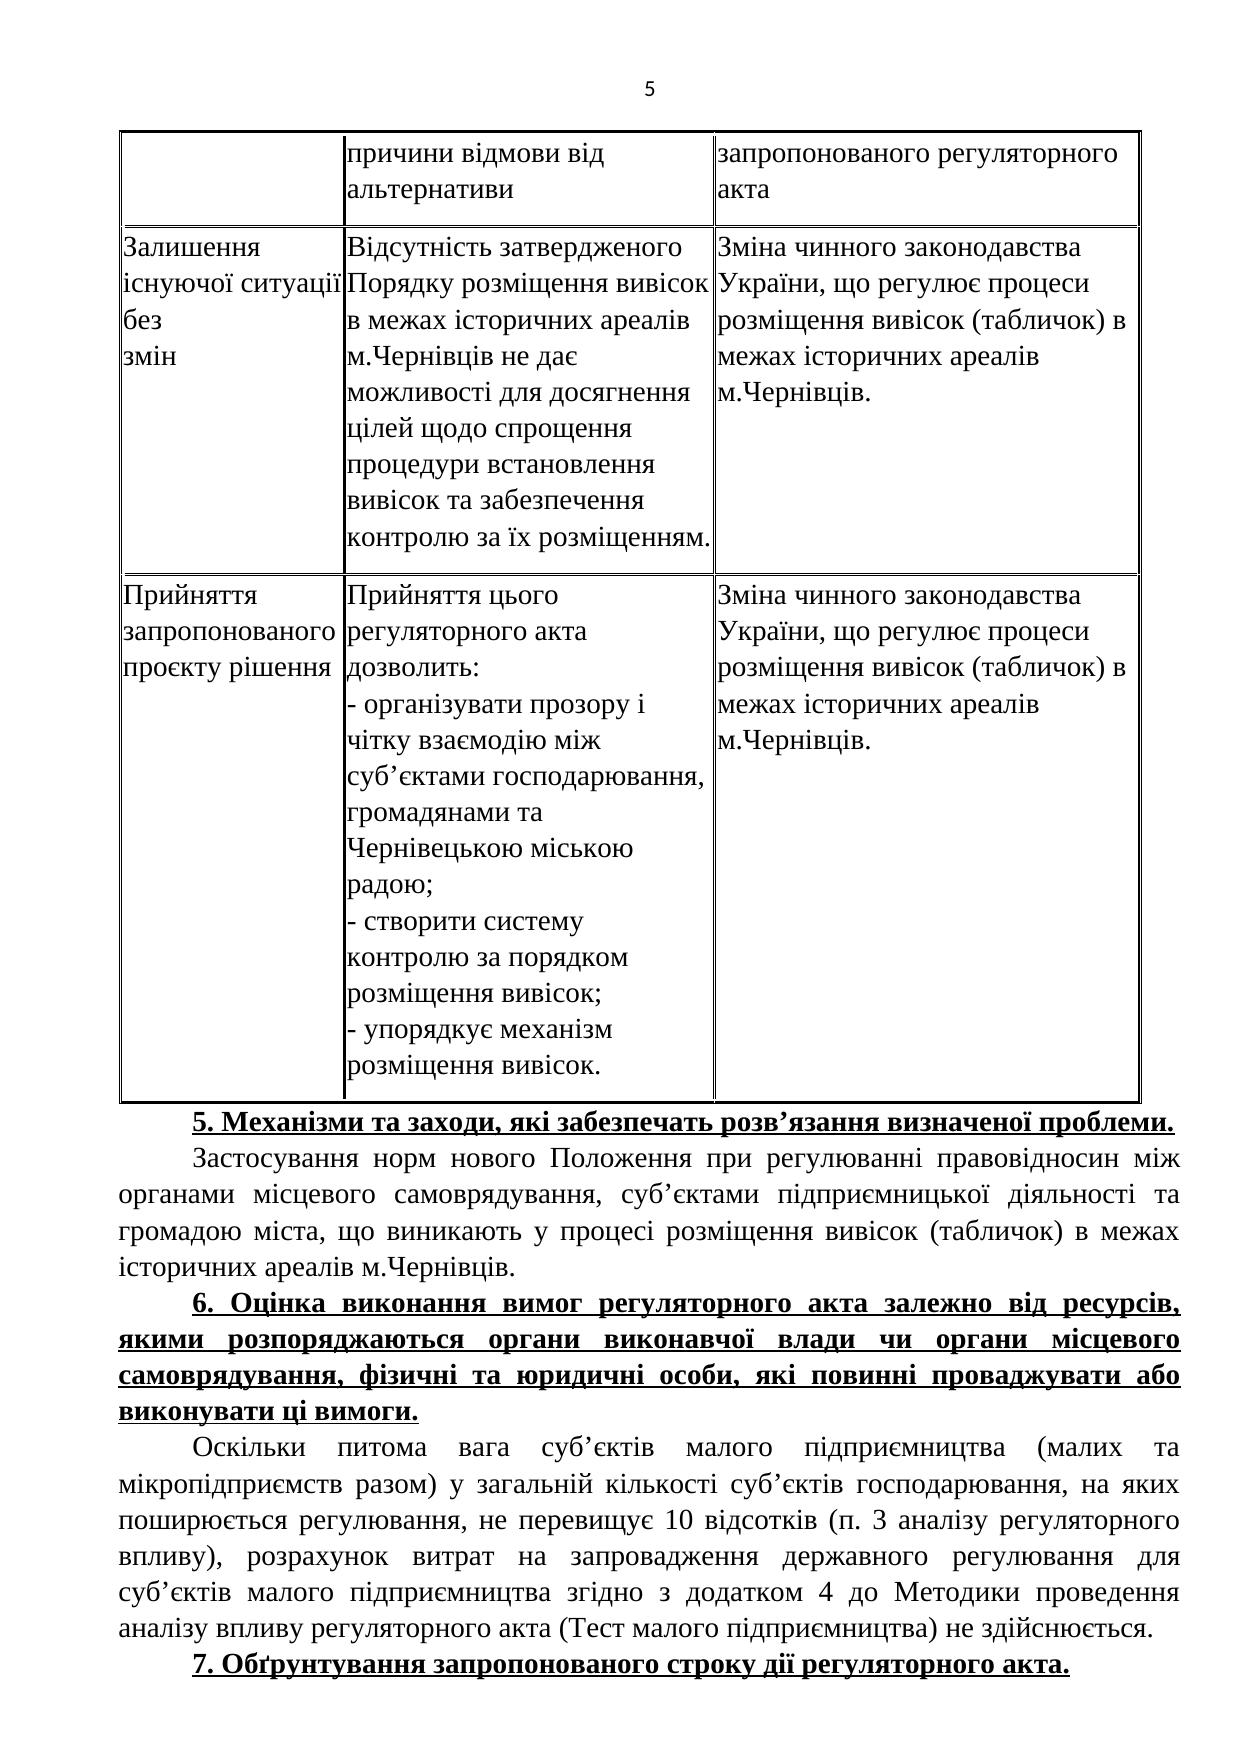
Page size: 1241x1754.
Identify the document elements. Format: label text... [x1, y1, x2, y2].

text 5. Механізми та заходи, які забезпечать розв’язання визначеної проблеми. [118, 1104, 1181, 1138]
table_cell Відсутність затвердженого Порядку розміщення вивісок в межах історичних ареалів м.Чернівців не дає можливості для досягнення цілей щодо спрощення процедури встановлення вивісок та забезпечення контролю за їх розміщенням. [346, 228, 713, 572]
text 6. Оцінка виконання вимог регуляторного акта залежно від ресурсів, якими розпоряджаються органи виконавчої влади чи органи місцевого самоврядування, фізичні та юридичні особи, які повинні проваджувати або виконувати ці вимоги. [118, 1388, 1181, 1427]
table_cell Прийняття цього регуляторного акта дозволить: - організувати прозору і чітку взаємодію між суб’єктами господарювання, громадянами та Чернівецькою міською радою; - створити систему контролю за порядком розміщення вивісок; - упорядкує механізм розміщення вивісок. [344, 576, 715, 1101]
text 6. Оцінка виконання вимог регуляторного акта залежно від ресурсів, якими розпоряджаються органи виконавчої влади чи органи місцевого самоврядування, фізичні та юридичні особи, які повинні проваджувати або виконувати ці вимоги. [118, 1285, 1181, 1350]
table_cell Зміна чинного законодавства України, що регулює процеси розміщення вивісок (табличок) в межах історичних ареалів м.Чернівців. [715, 573, 1139, 1101]
text 7. Обґрунтування запропонованого строку дії регуляторного акта. [118, 1646, 1181, 1680]
table_header Рейтинг [122, 133, 344, 225]
text 6. Оцінка виконання вимог регуляторного акта залежно від ресурсів, якими розпоряджаються органи виконавчої влади чи органи місцевого самоврядування, фізичні та юридичні особи, які повинні проваджувати або виконувати ці вимоги. [118, 1352, 1181, 1386]
table_cell Залишення існуючої ситуації без змін [120, 225, 344, 572]
text Оскільки питома вага суб’єктів малого підприємництва (малих та мікропідприємств разом) у загальній кількості суб’єктів господарювання, на яких поширюється регулювання, не перевищує 10 відсотків (п. 3 аналізу регуляторного впливу), розрахунок витрат на запровадження державного регулювання для суб’єктів малого підприємництва згідно з додатком 4 до Методики проведення аналізу впливу регуляторного акта (Тест малого підприємництва) не здійснюється. [118, 1429, 1181, 1644]
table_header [715, 133, 1138, 225]
table_cell Прийняття запропонованого проєкту рішення [122, 573, 344, 1101]
text Застосування норм нового Положення при регулюванні правовідносин між органами місцевого самоврядування, суб’єктами підприємницької діяльності та громадою міста, що виникають у процесі розміщення вивісок (табличок) в межах історичних ареалів м.Чернівців. [118, 1140, 1181, 1282]
table_cell Зміна чинного законодавства України, що регулює процеси розміщення вивісок (табличок) в межах історичних ареалів м.Чернівців. [715, 225, 1140, 572]
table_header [344, 133, 715, 225]
